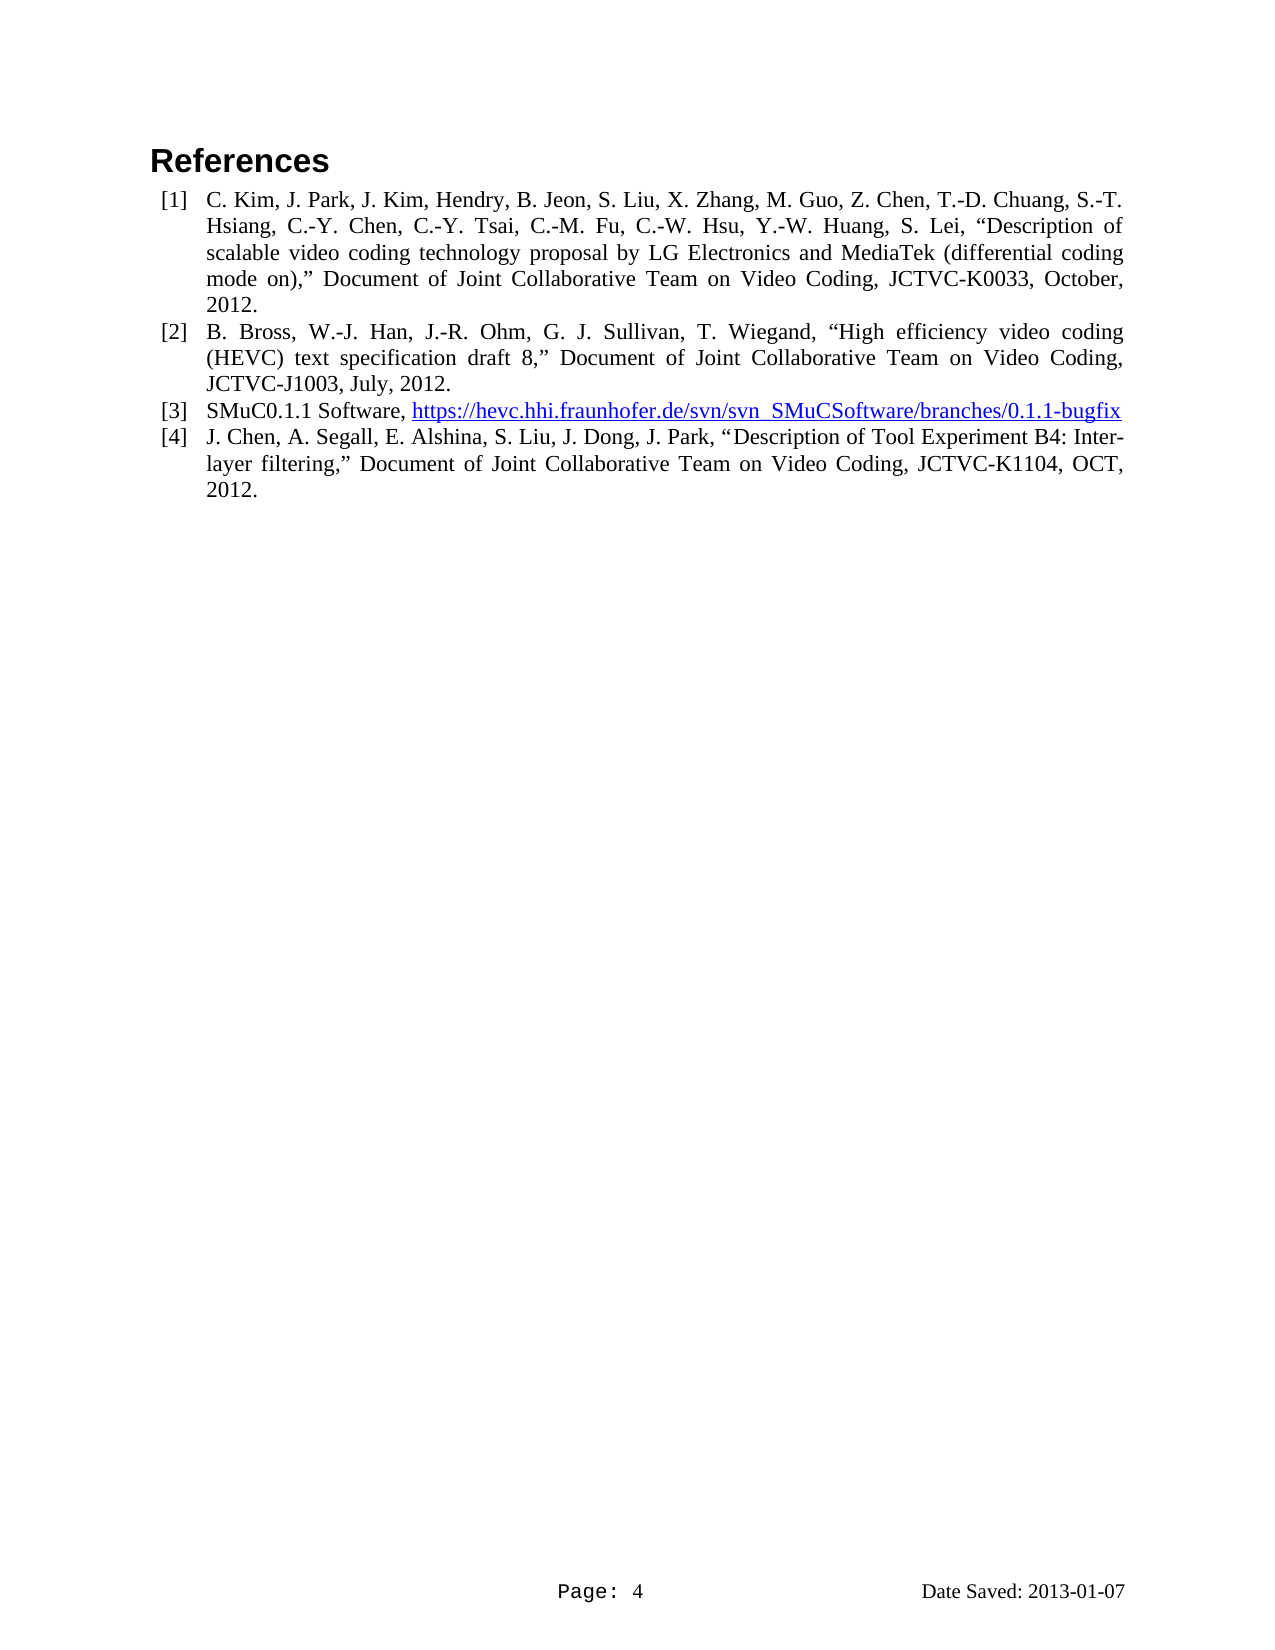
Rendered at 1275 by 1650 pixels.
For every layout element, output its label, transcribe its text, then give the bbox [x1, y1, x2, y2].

list B. Bross, W.-J. Han, J.-R. Ohm, G. J. Sullivan, T. Wiegand, “High efficiency video coding (HEVC) text specification draft 8,” Document of Joint Collaborative Team on Video Coding, JCTVC-J1003, July, 2012. [187, 318, 1125, 397]
list C. Kim, J. Park, J. Kim, Hendry, B. Jeon, S. Liu, X. Zhang, M. Guo, Z. Chen, T.-D. Chuang, S.-T. Hsiang, C.-Y. Chen, C.-Y. Tsai, C.-M. Fu, C.-W. Hsu, Y.-W. Huang, S. Lei, “Description of scalable video coding technology proposal by LG Electronics and MediaTek (differential coding mode on),” Document of Joint Collaborative Team on Video Coding, JCTVC-K0033, October, 2012. [187, 186, 1125, 318]
list J. Chen, A. Segall, E. Alshina, S. Liu, J. Dong, J. Park, “Description of Tool Experiment B4: Inter-layer filtering,” Document of Joint Collaborative Team on Video Coding, JCTVC-K1104, OCT, 2012. [187, 423, 1125, 502]
list SMuC0.1.1 Software, https://hevc.hhi.fraunhofer.de/svn/svn_SMuCSoftware/branches/0.1.1-bugfix [187, 397, 1125, 423]
subtitle References [150, 141, 1125, 180]
